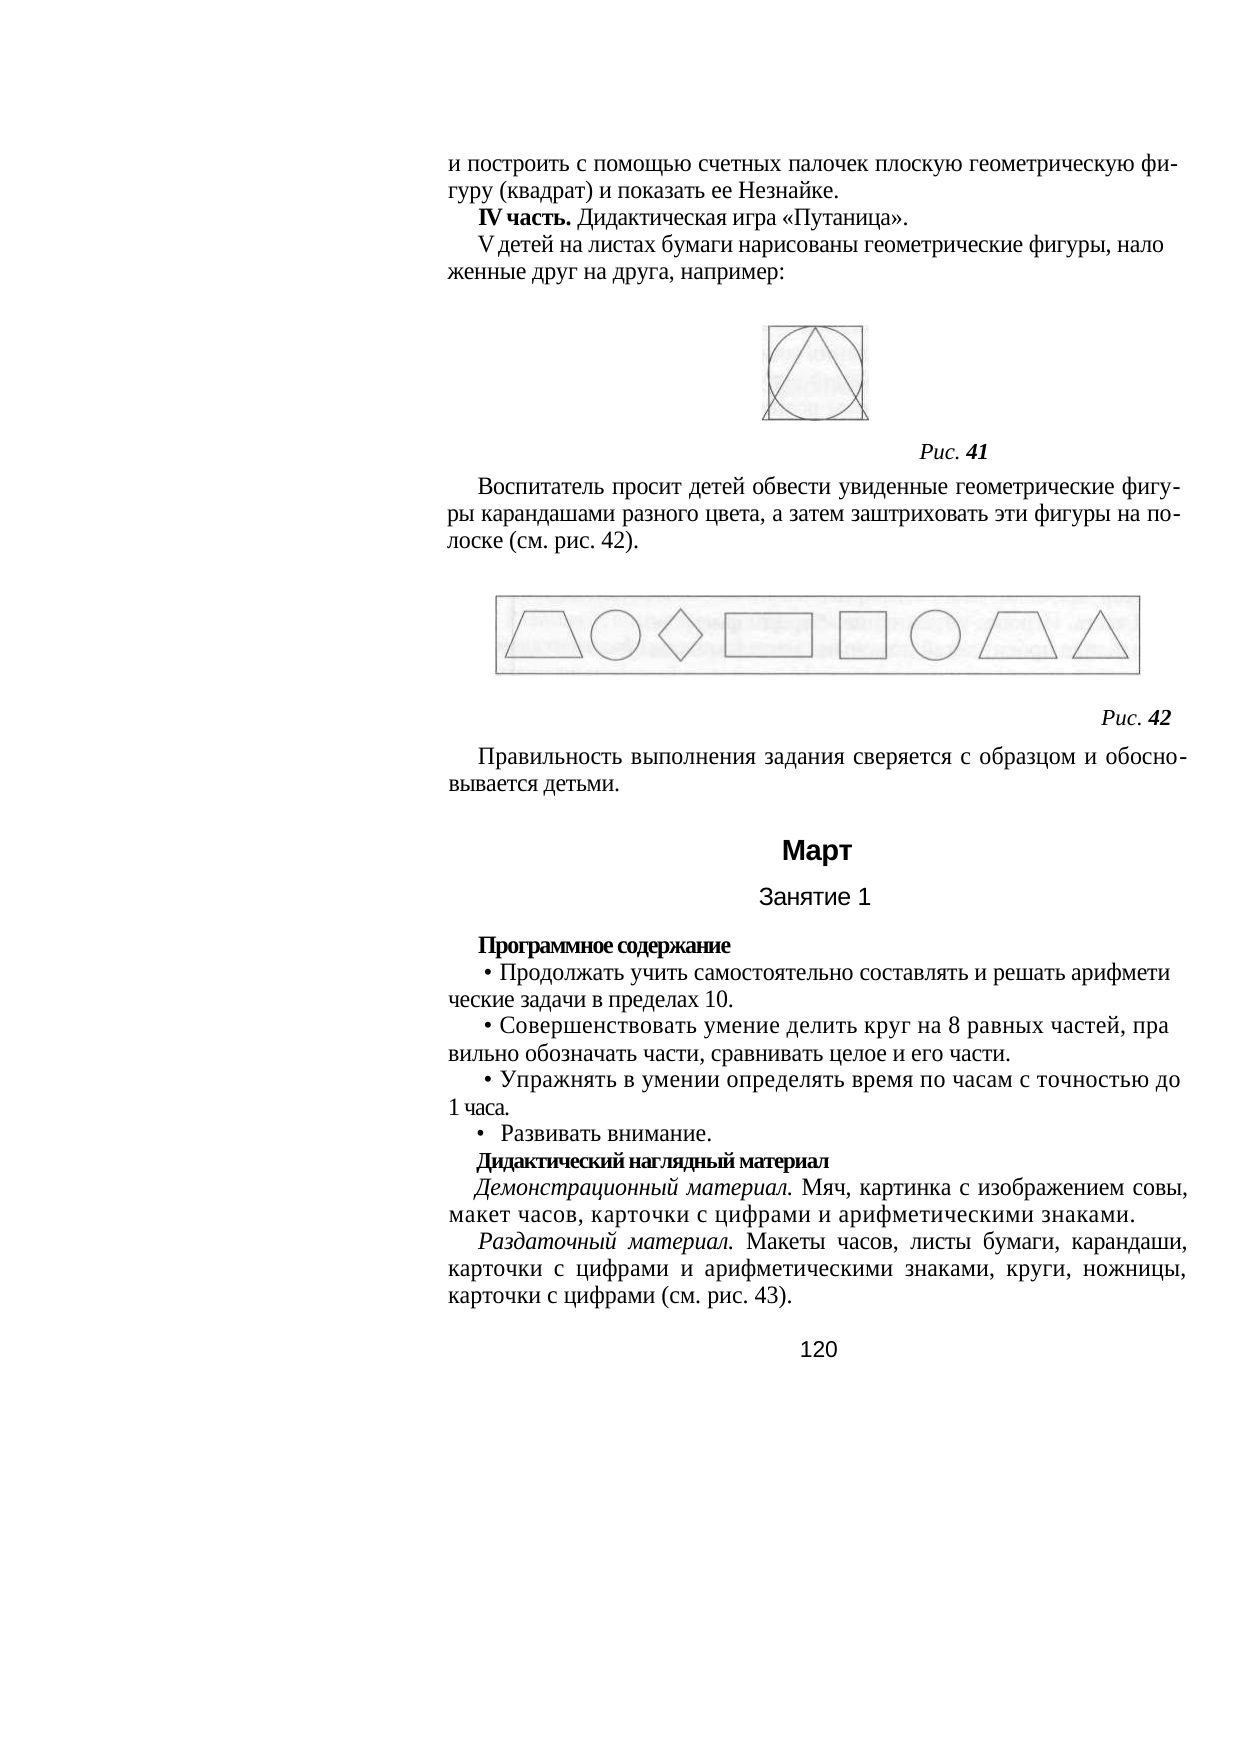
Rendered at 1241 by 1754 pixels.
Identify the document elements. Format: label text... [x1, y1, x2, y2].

text Программное содержание [478, 931, 1189, 958]
list Упражнять в умении определять время по часам с точностью до 1 часа. [448, 1066, 1189, 1120]
text Рис. 41 [919, 438, 1189, 464]
text Март [447, 833, 1188, 867]
list Продолжать учить самостоятельно составлять и решать арифмети ческие задачи в пределах 10. [448, 958, 1189, 1012]
picture [762, 325, 869, 421]
text Рис. 42 [1101, 704, 1189, 731]
text Правильность выполнения задания сверяется с образцом и обосновывается детьми. [448, 743, 1187, 797]
picture [495, 595, 1141, 676]
text Демонстрационный материал. Мяч, картинка с изображением совы, макет часов, карточки с цифрами и арифметическими знаками. [449, 1174, 1188, 1228]
text IV часть. Дидактическая игра «Путаница». [478, 204, 1189, 231]
text • Развивать внимание. Дидактический наглядный материал [476, 1120, 867, 1174]
text 120 [448, 1336, 1189, 1362]
text V детей на листах бумаги нарисованы геометрические фигуры, нало женные друг на друга, например: [447, 231, 1189, 285]
list Совершенствовать умение делить круг на 8 равных частей, пра вильно обозначать части, сравнивать целое и его части. [448, 1012, 1189, 1066]
text Раздаточный материал. Макеты часов, листы бумаги, карандаши, карточки с цифрами и арифметическими знаками, круги, ножницы, карточки с цифрами (см. рис. 43). [448, 1228, 1188, 1309]
text Воспитатель просит детей обвести увиденные геометрические фигуры карандашами разного цвета, а затем заштриховать эти фигуры на полоске (см. рис. 42). [447, 473, 1181, 554]
text Занятие 1 [447, 882, 1183, 911]
text и построить с помощью счетных палочек плоскую геометрическую фигуру (квадрат) и показать ее Незнайке. [448, 150, 1178, 204]
